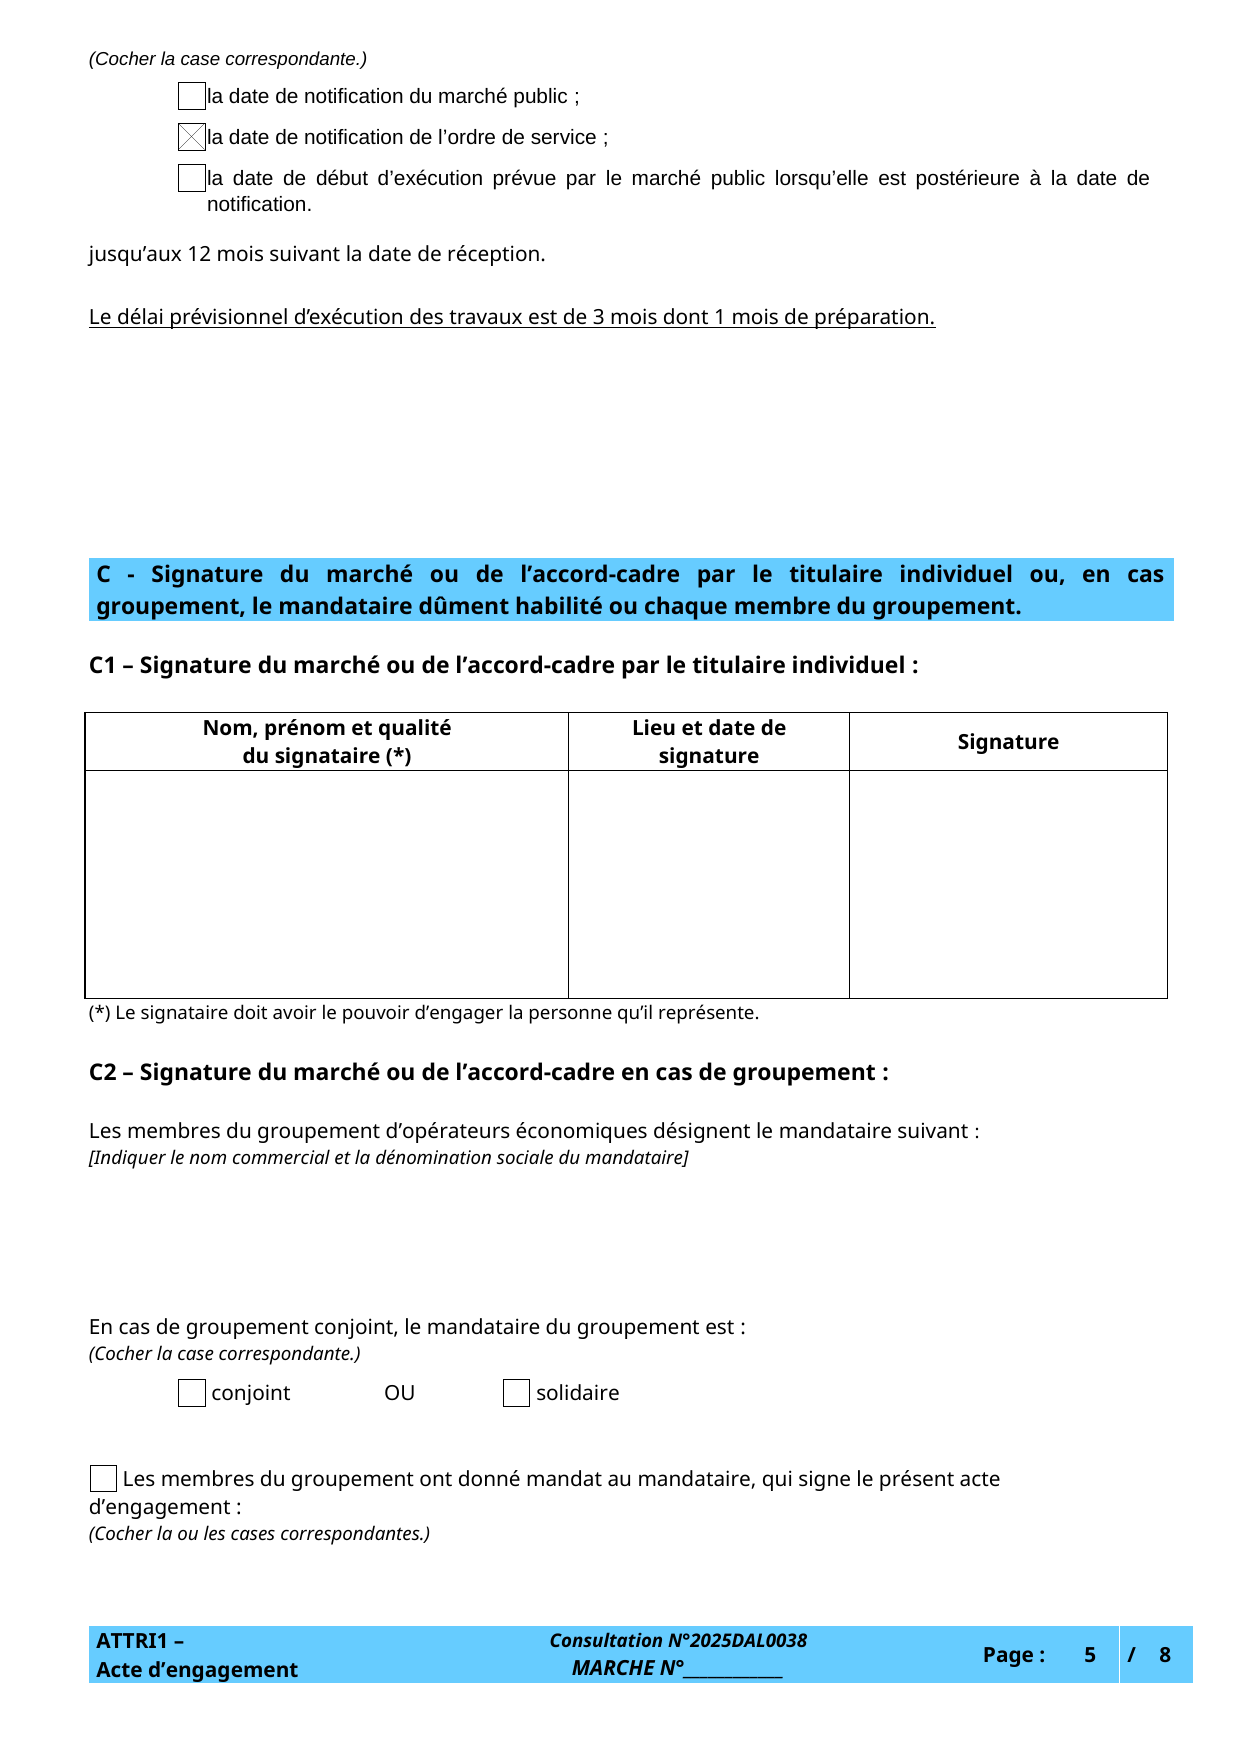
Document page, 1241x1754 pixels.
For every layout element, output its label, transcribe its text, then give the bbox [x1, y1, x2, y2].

text jusqu’aux 12 mois suivant la date de réception. [89, 239, 1152, 268]
table_cell [850, 771, 1167, 998]
text conjoint OU solidaire [89, 1378, 1152, 1407]
text (Cocher la ou les cases correspondantes.) [89, 1521, 1152, 1546]
text Le délai prévisionnel d’exécution des travaux est de 3 mois dont 1 mois de préparation. [89, 302, 1152, 331]
table_cell [569, 771, 849, 998]
text C2 – Signature du marché ou de l’accord-cadre en cas de groupement : [89, 1056, 1152, 1087]
text [Indiquer le nom commercial et la dénomination sociale du mandataire] [89, 1144, 1152, 1170]
text la date de notification de l’ordre de service ; [148, 122, 1152, 151]
table_header C - Signature du marché ou de l’accord-cadre par le titulaire individuel ou, en cas groupement, le mandataire dûment habilité ou chaque membre du groupement. [89, 558, 1174, 621]
table_header Nom, prénom et qualité du signataire (*) [86, 713, 568, 770]
text En cas de groupement conjoint, le mandataire du groupement est : [89, 1312, 1152, 1340]
table_header Lieu et date de signature [569, 713, 849, 770]
text Les membres du groupement ont donné mandat au mandataire, qui signe le présent acte d’engagement : [89, 1464, 1152, 1521]
text (Cocher la case correspondante.) [89, 1340, 1152, 1366]
text la date de notification du marché public ; [148, 81, 1152, 110]
text (*) Le signataire doit avoir le pouvoir d’engager la personne qu’il représente. [89, 999, 1152, 1025]
text C1 – Signature du marché ou de l’accord-cadre par le titulaire individuel : [89, 649, 1152, 681]
table_header Signature [850, 713, 1167, 770]
text la date de début d’exécution prévue par le marché public lorsqu’elle est postérieure à la date de notification. [148, 163, 1152, 216]
text Les membres du groupement d’opérateurs économiques désignent le mandataire suivant : [89, 1116, 1152, 1144]
text (Cocher la case correspondante.) [89, 47, 1152, 69]
table_cell [86, 771, 568, 998]
